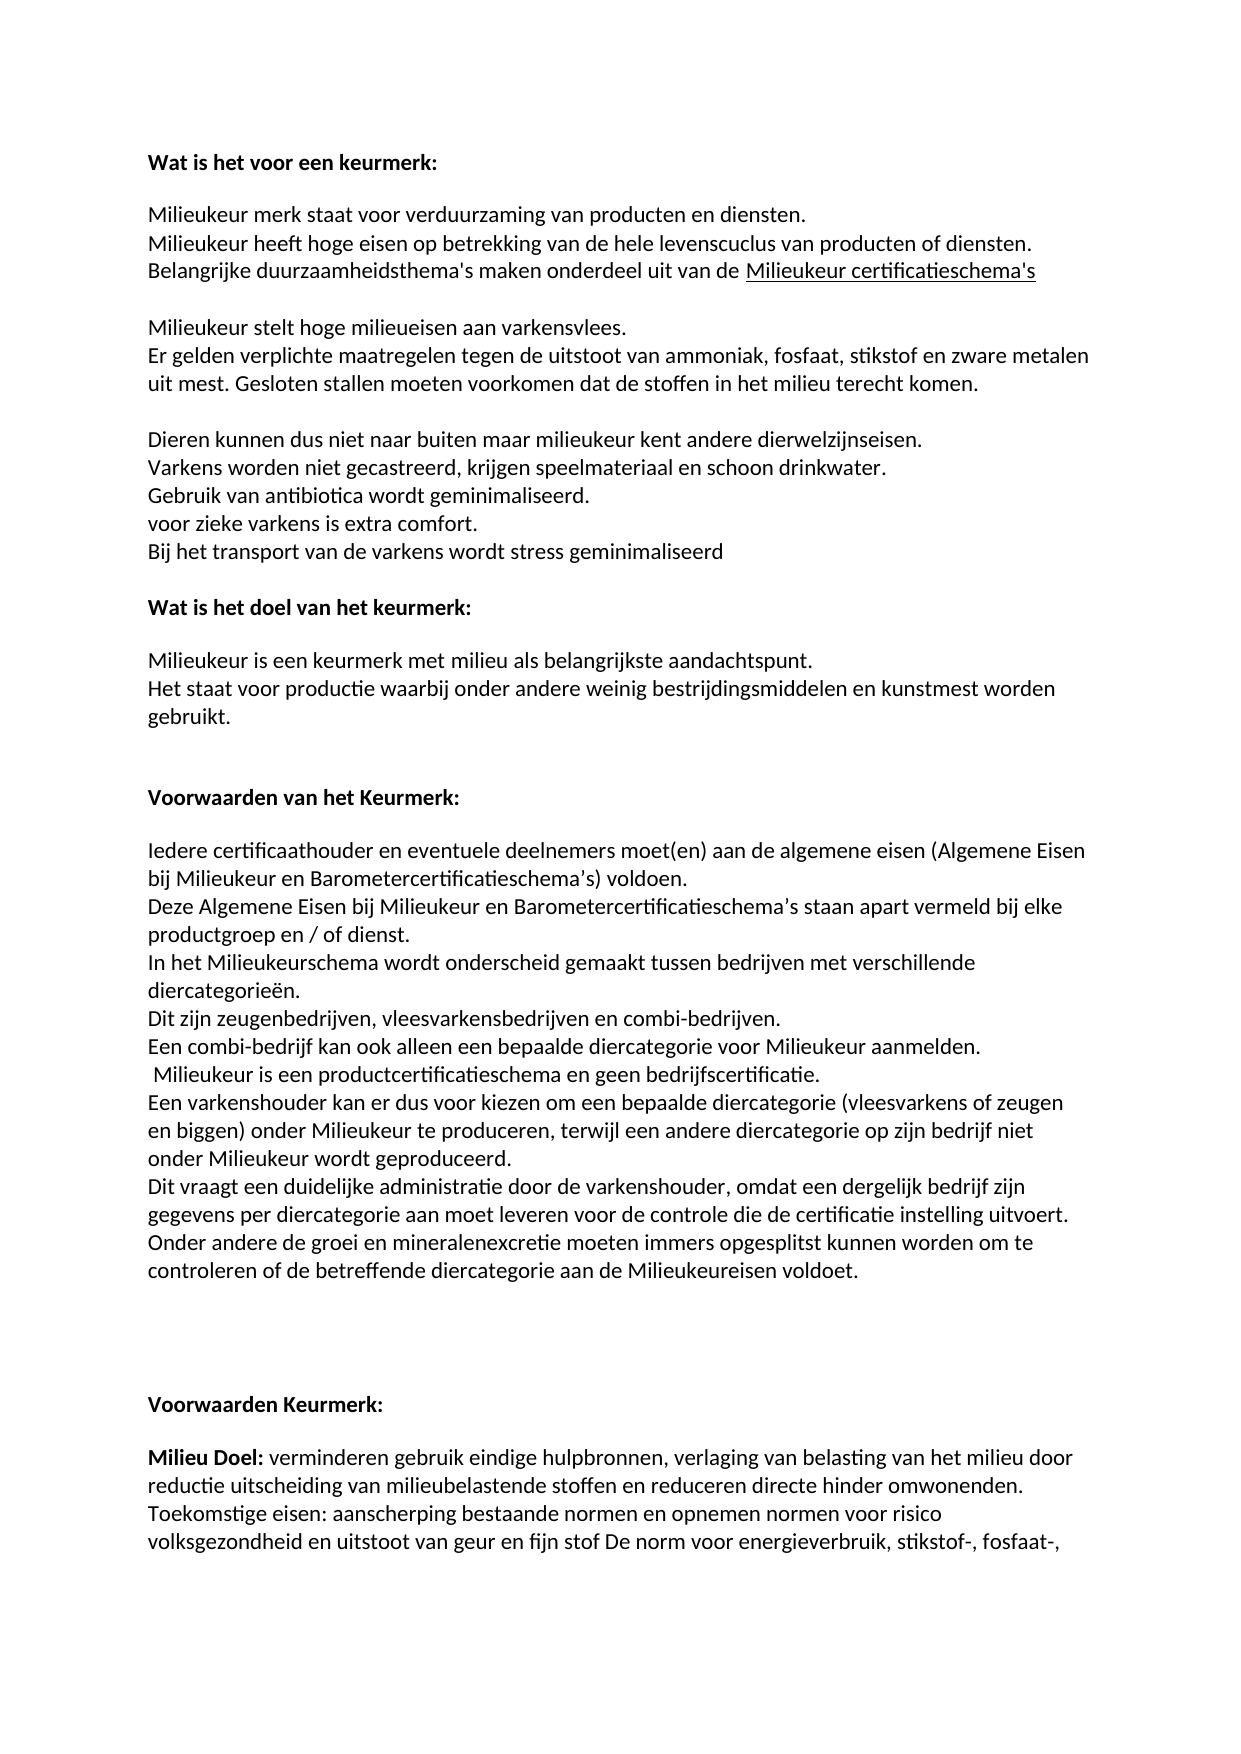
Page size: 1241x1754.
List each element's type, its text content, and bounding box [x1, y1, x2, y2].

text Deze Algemene Eisen bij Milieukeur en Barometercertificatieschema’s staan apart vermeld bij elke productgroep en / of dienst. [148, 892, 1093, 948]
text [148, 1443, 1093, 1556]
text Milieukeur merk staat voor verduurzaming van producten en diensten. [148, 201, 1093, 229]
text Een varkenshouder kan er dus voor kiezen om een bepaalde diercategorie (vleesvarkens of zeugen en biggen) onder Milieukeur te produceren, terwijl een andere diercategorie op zijn bedrijf niet onder Milieukeur wordt geproduceerd. [148, 1088, 1093, 1172]
text Het staat voor productie waarbij onder andere weinig bestrijdingsmiddelen en kunstmest worden gebruikt. [148, 674, 1093, 730]
text Iedere certificaathouder en eventuele deelnemers moet(en) aan de algemene eisen (Algemene Eisen bij Milieukeur en Barometercertificatieschema’s) voldoen. [148, 836, 1093, 892]
text Belangrijke duurzaamheidsthema's maken onderdeel uit van de Milieukeur certificatieschema's [148, 257, 1093, 285]
text Wat is het voor een keurmerk: [148, 148, 1093, 176]
text Varkens worden niet gecastreerd, krijgen speelmateriaal en schoon drinkwater. [148, 453, 1093, 481]
text Voorwaarden Keurmerk: [148, 1390, 1093, 1418]
text Voorwaarden van het Keurmerk: [148, 783, 1093, 811]
text voor zieke varkens is extra comfort. [148, 509, 1093, 537]
text Wat is het doel van het keurmerk: [148, 593, 1093, 621]
text In het Milieukeurschema wordt onderscheid gemaakt tussen bedrijven met verschillende diercategorieën. [148, 948, 1093, 1004]
text Een combi-bedrijf kan ook alleen een bepaalde diercategorie voor Milieukeur aanmelden. [148, 1032, 1093, 1060]
text Milieukeur stelt hoge milieueisen aan varkensvlees. [148, 313, 1093, 341]
text Dieren kunnen dus niet naar buiten maar milieukeur kent andere dierwelzijnseisen. [148, 425, 1093, 453]
text Milieukeur heeft hoge eisen op betrekking van de hele levenscuclus van producten of diensten. [148, 229, 1093, 257]
text Gebruik van antibiotica wordt geminimaliseerd. [148, 481, 1093, 509]
text Dit zijn zeugenbedrijven, vleesvarkensbedrijven en combi-bedrijven. [148, 1004, 1093, 1032]
text Bij het transport van de varkens wordt stress geminimaliseerd [148, 537, 1093, 565]
text Milieukeur is een keurmerk met milieu als belangrijkste aandachtspunt. [148, 646, 1093, 674]
text Dit vraagt een duidelijke administratie door de varkenshouder, omdat een dergelijk bedrijf zijn gegevens per diercategorie aan moet leveren voor de controle die de certificatie instelling uitvoert. Onder andere de groei en mineralenexcretie moeten immers opgesplitst kunnen worden om te controleren of de betreffende diercategorie aan de Milieukeureisen voldoet. [148, 1172, 1093, 1284]
text Er gelden verplichte maatregelen tegen de uitstoot van ammoniak, fosfaat, stikstof en zware metalen uit mest. Gesloten stallen moeten voorkomen dat de stoffen in het milieu terecht komen. [148, 341, 1093, 397]
text Milieukeur is een productcertificatieschema en geen bedrijfscertificatie. [148, 1060, 1093, 1088]
